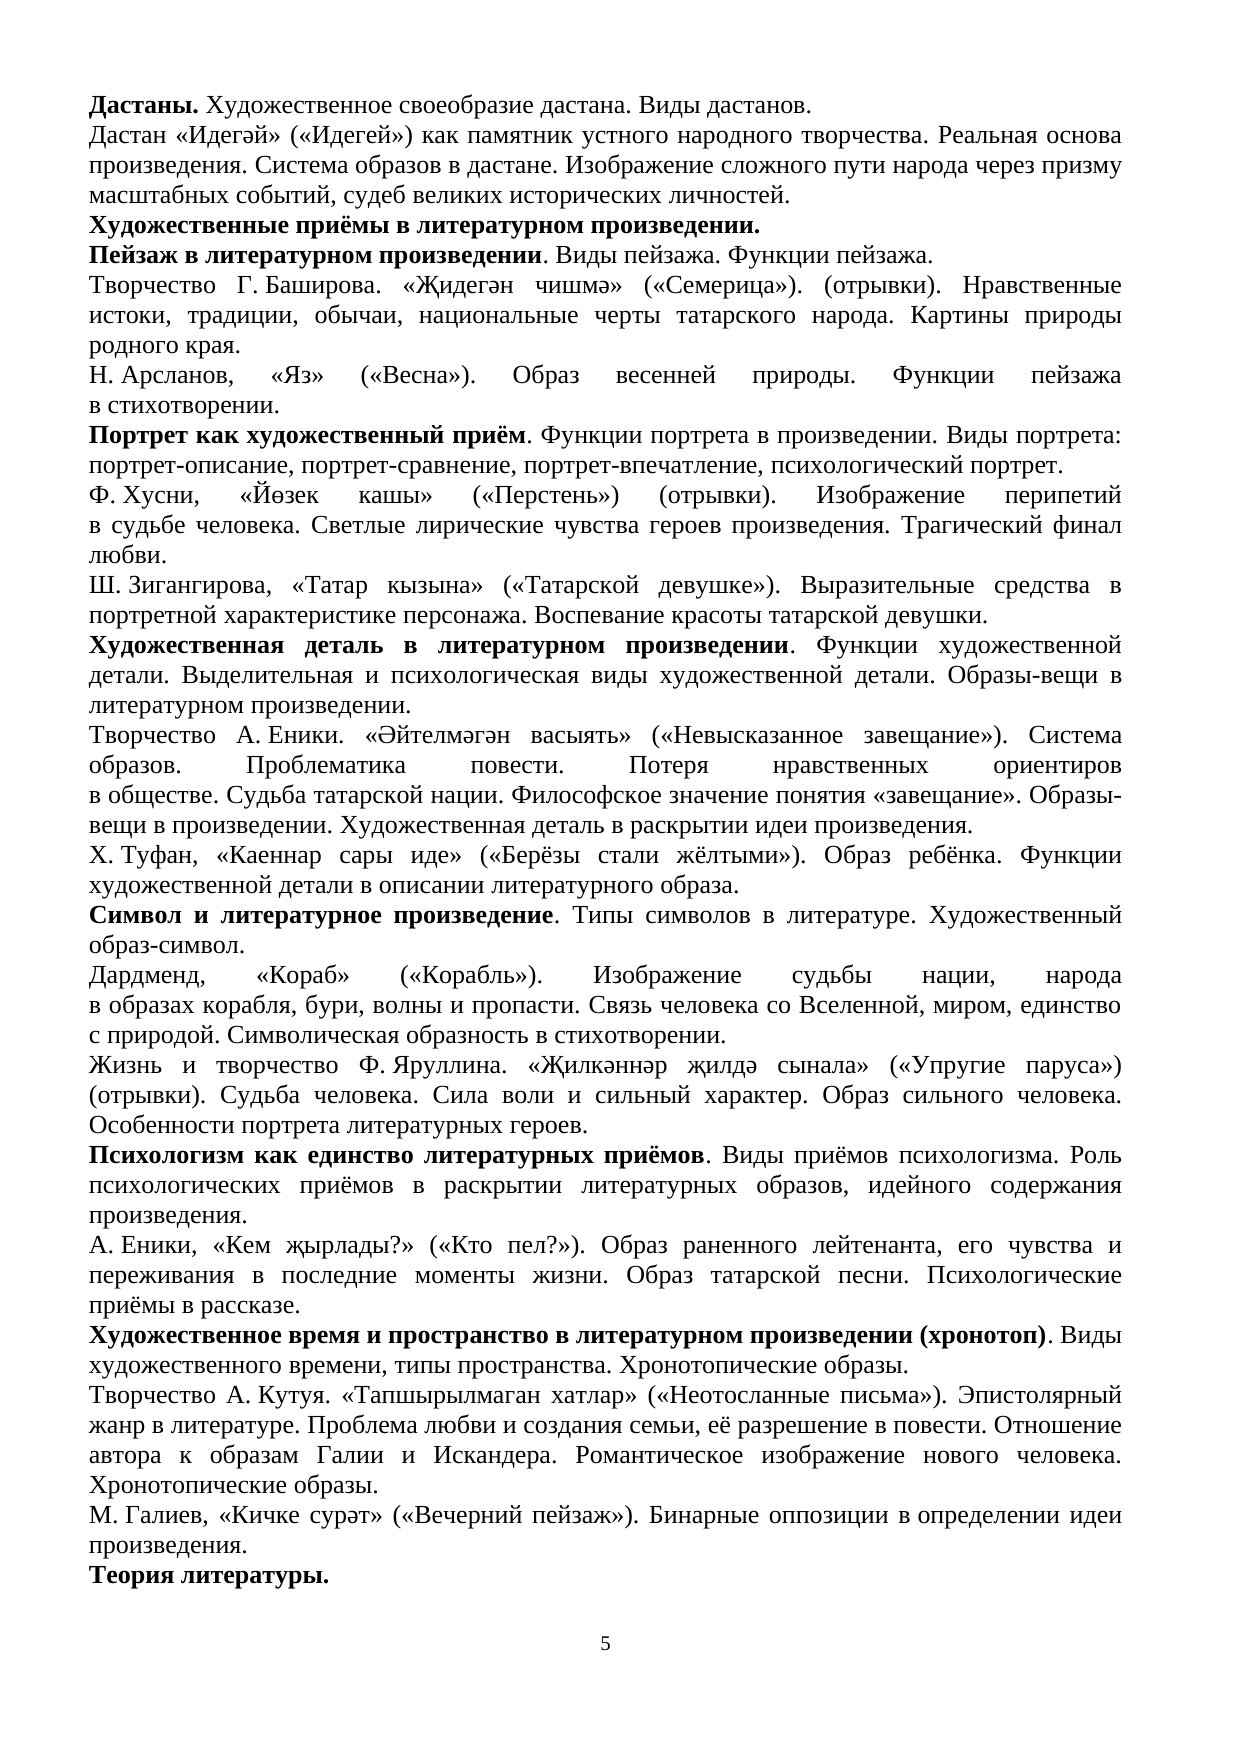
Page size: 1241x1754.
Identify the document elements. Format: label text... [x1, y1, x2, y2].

text Творчество А. Кутуя. «Тапшырылмаган хатлар» («Неотосланные письма»). Эпистолярный жанр в литературе. Проблема любви и создания семьи, её разрешение в повести. Отношение автора к образам Галии и Искандера. Романтическое изображение нового человека. Хронотопические образы. [89, 1379, 1122, 1499]
text Художественное время и пространство в литературном произведении (хронотоп). Виды художественного времени, типы пространства. Хронотопические образы. [89, 1319, 1122, 1379]
text Ф. Хусни, «Йөзек кашы» («Перстень») (отрывки). Изображение перипетий в судьбе человека. Светлые лирические чувства героев произведения. Трагический финал любви. [89, 479, 1122, 569]
text Творчество Г. Баширова. «Җидегән чишмә» («Семерица»). (отрывки). Нравственные истоки, традиции, обычаи, национальные черты татарского народа. Картины природы родного края. [89, 269, 1122, 359]
text Х. Туфан, «Каеннар сары иде» («Берёзы стали жёлтыми»). Образ ребёнка. Функции художественной детали в описании литературного образа. [89, 839, 1122, 899]
text Портрет как художественный приём. Функции портрета в произведении. Виды портрета: портрет-описание, портрет-сравнение, портрет-впечатление, психологический портрет. [89, 419, 1122, 479]
text Теория литературы. [89, 1559, 1122, 1589]
text Дардменд, «Кораб» («Корабль»). Изображение судьбы нации, народа в образах корабля, бури, волны и пропасти. Связь человека со Вселенной, миром, единство с природой. Символическая образность в стихотворении. [89, 959, 1122, 1049]
text Символ и литературное произведение. Типы символов в литературе. Художественный образ-символ. [89, 899, 1122, 959]
text М. Галиев, «Кичке сурәт» («Вечерний пейзаж»). Бинарные оппозиции в определении идеи произведения. [89, 1499, 1122, 1559]
text Дастан «Идегәй» («Идегей») как памятник устного народного творчества. Реальная основа произведения. Система образов в дастане. Изображение сложного пути народа через призму масштабных событий, судеб великих исторических личностей. [89, 119, 1122, 209]
text Психологизм как единство литературных приёмов. Виды приёмов психологизма. Роль психологических приёмов в раскрытии литературных образов, идейного содержания произведения. [89, 1139, 1122, 1229]
text Творчество А. Еники. «Әйтелмәгән васыять» («Невысказанное завещание»). Система образов. Проблематика повести. Потеря нравственных ориентиров в обществе. Судьба татарской нации. Философское значение понятия «завещание». Образы-вещи в произведении. Художественная деталь в раскрытии идеи произведения. [89, 719, 1122, 839]
text Пейзаж в литературном произведении. Виды пейзажа. Функции пейзажа. [89, 239, 1122, 269]
text Жизнь и творчество Ф. Яруллина. «Җилкәннәр җилдә сынала» («Упругие паруса») (отрывки). Судьба человека. Сила воли и сильный характер. Образ сильного человека. Особенности портрета литературных героев. [89, 1049, 1122, 1139]
text Художественная деталь в литературном произведении. Функции художественной детали. Выделительная и психологическая виды художественной детали. Образы-вещи в литературном произведении. [89, 629, 1122, 719]
text Дастаны. Художественное своеобразие дастана. Виды дастанов. [89, 89, 1122, 119]
text Художественные приёмы в литературном произведении. [89, 209, 1122, 239]
text А. Еники, «Кем җырлады?» («Кто пел?»). Образ раненного лейтенанта, его чувства и переживания в последние моменты жизни. Образ татарской песни. Психологические приёмы в рассказе. [89, 1229, 1122, 1319]
text Н. Арсланов, «Яз» («Весна»). Образ весенней природы. Функции пейзажа в стихотворении. [89, 359, 1122, 419]
text Ш. Зигангирова, «Татар кызына» («Татарской девушке»). Выразительные средства в портретной характеристике персонажа. Воспевание красоты татарской девушки. [89, 569, 1122, 629]
